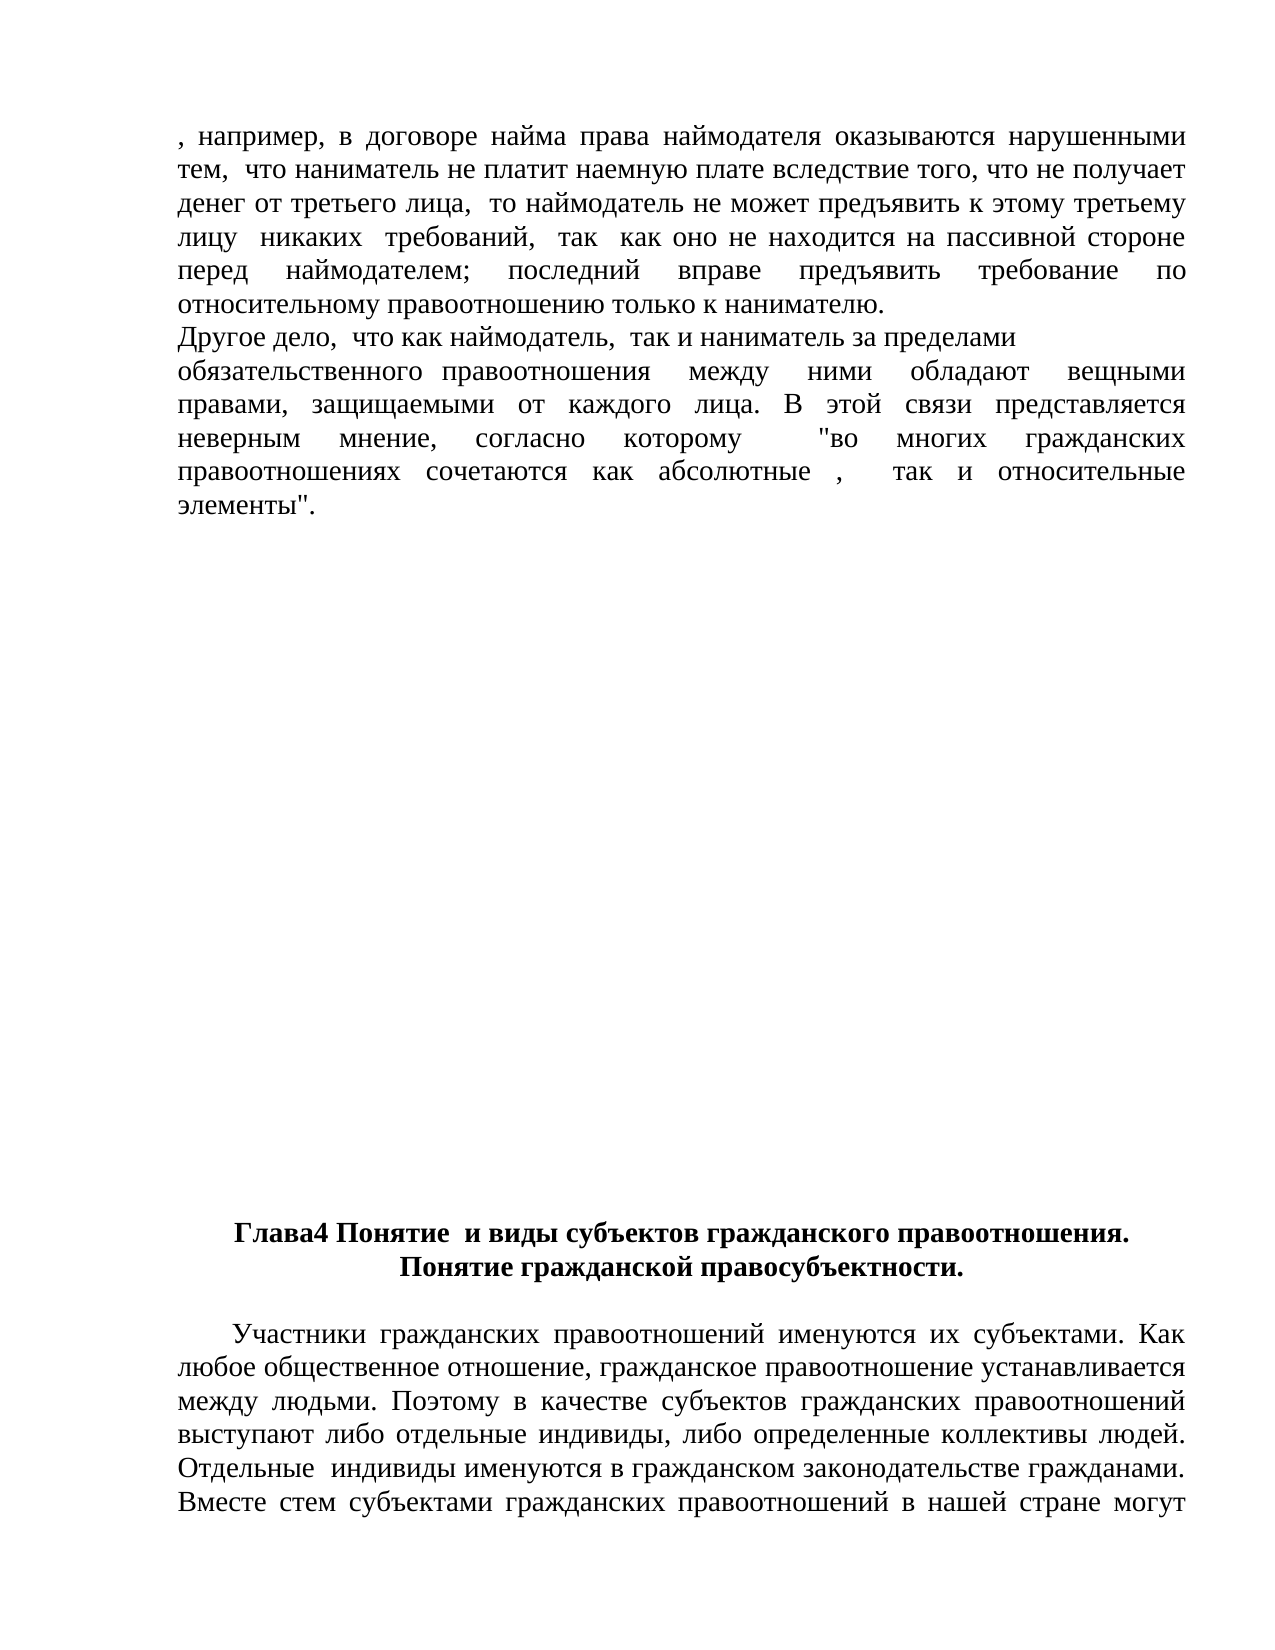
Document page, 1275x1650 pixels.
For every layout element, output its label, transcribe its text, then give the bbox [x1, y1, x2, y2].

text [177, 1316, 1186, 1517]
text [177, 118, 1187, 319]
text обязательственного правоотношения между ними обладают вещными правами, защищаемыми от каждого лица. В этой связи представляется неверным мнение, согласно которому "во многих гражданских правоотношениях сочетаются как абсолютные , так и относительные элементы". [177, 353, 1186, 521]
text Другое дело, что как наймодатель, так и наниматель за пределами [177, 319, 1186, 353]
text Понятие гражданской правосубъектности. [177, 1249, 1186, 1282]
text Глава4 Понятие и виды субъектов гражданского правоотношения. [177, 1215, 1186, 1249]
